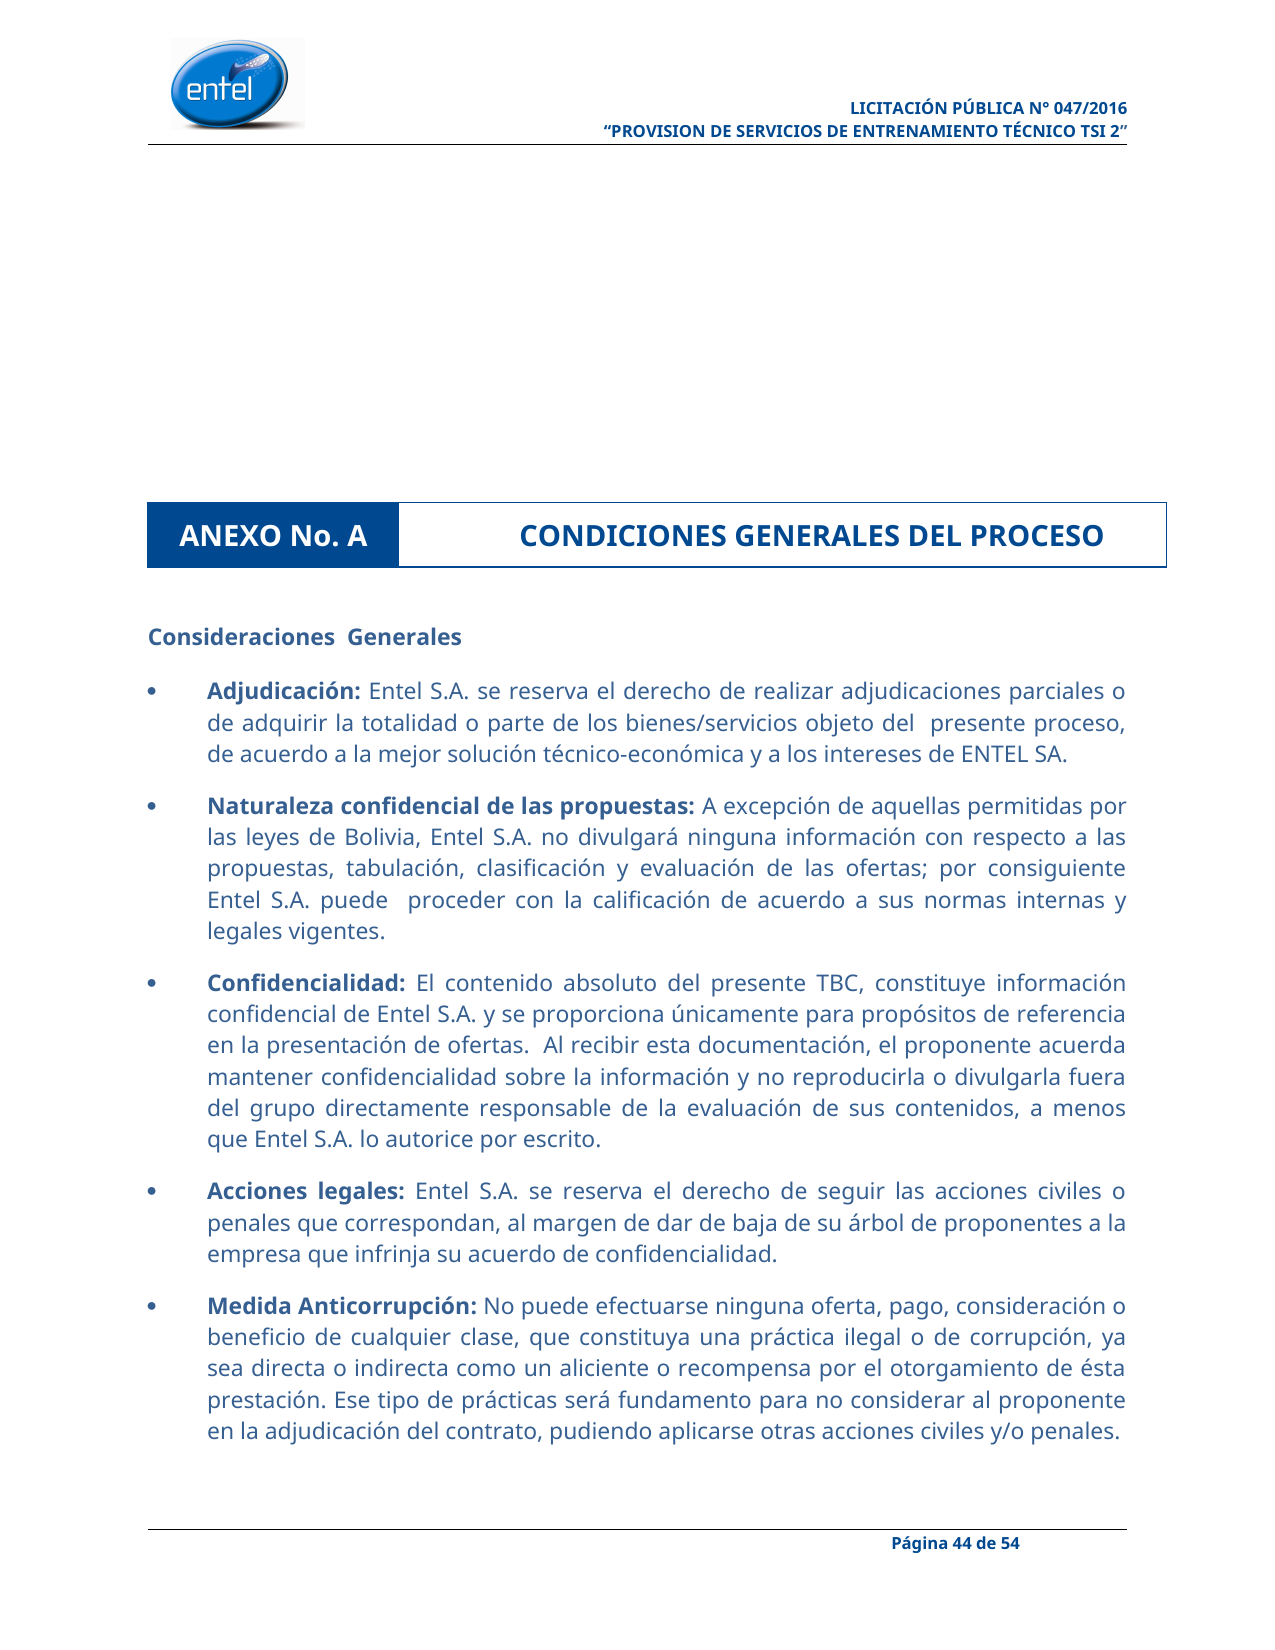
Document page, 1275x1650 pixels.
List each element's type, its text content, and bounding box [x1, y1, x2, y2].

table_header ANEXO No. A [148, 503, 398, 566]
list Confidencialidad: El contenido absoluto del presente TBC, constituye información confidencial de Entel S.A. y se proporciona únicamente para propósitos de referencia en la presentación de ofertas. Al recibir esta documentación, el proponente acuerda mantener confidencialidad sobre la información y no reproducirla o divulgarla fuera del grupo directamente responsable de la evaluación de sus contenidos, a menos que Entel S.A. lo autorice por escrito. [148, 967, 1127, 1154]
list Medida Anticorrupción: No puede efectuarse ninguna oferta, pago, consideración o beneficio de cualquier clase, que constituya una práctica ilegal o de corrupción, ya sea directa o indirecta como un aliciente o recompensa por el otorgamiento de ésta prestación. Ese tipo de prácticas será fundamento para no considerar al proponente en la adjudicación del contrato, pudiendo aplicarse otras acciones civiles y/o penales. [148, 1290, 1127, 1446]
table_header CONDICIONES GENERALES DEL PROCESO [399, 503, 1166, 566]
text Consideraciones Generales [148, 621, 1127, 653]
list Naturaleza confidencial de las propuestas: A excepción de aquellas permitidas por las leyes de Bolivia, Entel S.A. no divulgará ninguna información con respecto a las propuestas, tabulación, clasificación y evaluación de las ofertas; por consiguiente Entel S.A. puede proceder con la calificación de acuerdo a sus normas internas y legales vigentes. [148, 790, 1127, 946]
picture [170, 38, 305, 130]
list Adjudicación: Entel S.A. se reserva el derecho de realizar adjudicaciones parciales o de adquirir la totalidad o parte de los bienes/servicios objeto del presente proceso, de acuerdo a la mejor solución técnico-económica y a los intereses de ENTEL SA. [148, 675, 1127, 769]
list Acciones legales: Entel S.A. se reserva el derecho de seguir las acciones civiles o penales que correspondan, al margen de dar de baja de su árbol de proponentes a la empresa que infrinja su acuerdo de confidencialidad. [148, 1175, 1127, 1269]
